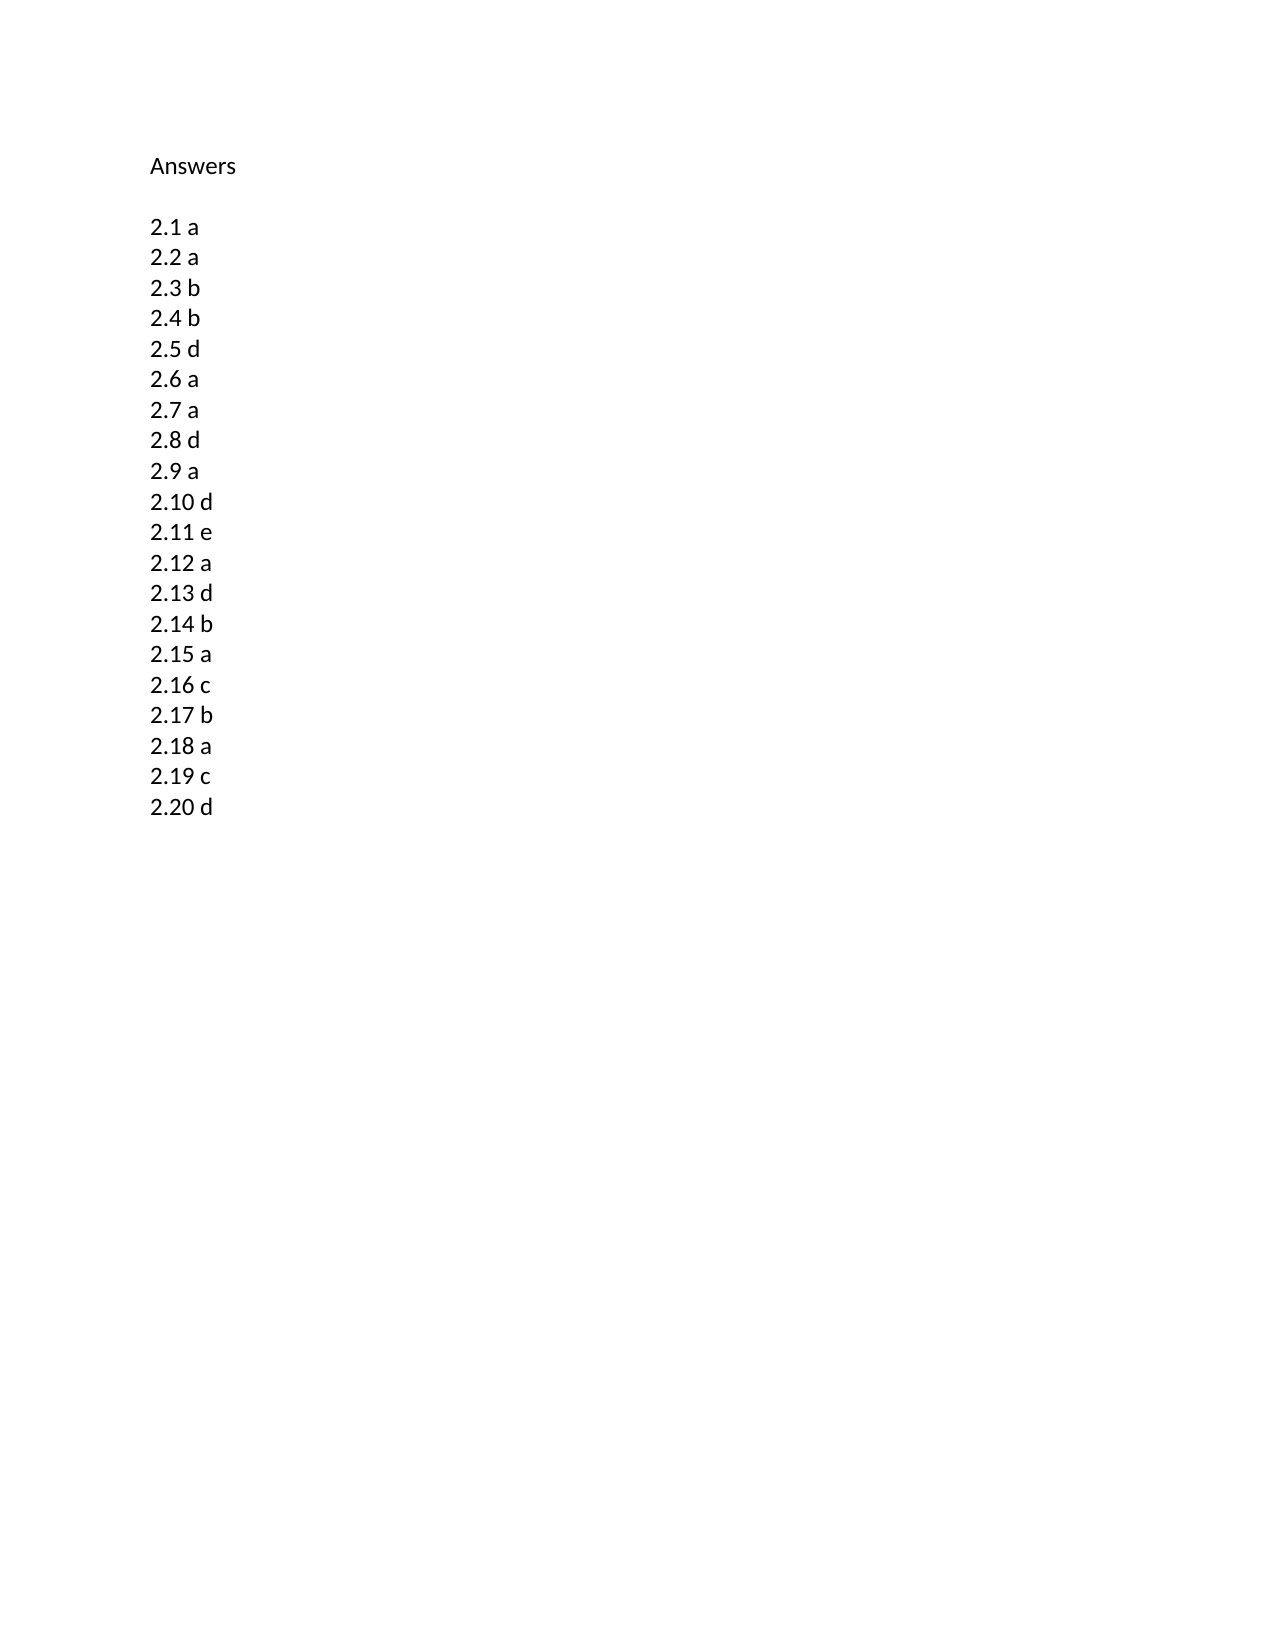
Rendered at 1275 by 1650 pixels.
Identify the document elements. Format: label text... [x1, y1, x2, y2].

text 2.5 d [150, 333, 1125, 364]
text 2.4 b [150, 303, 1125, 333]
text 2.8 d [150, 425, 1125, 455]
text 2.10 d [150, 486, 1125, 516]
text 2.2 a [150, 242, 1125, 272]
text 2.13 d [150, 577, 1125, 608]
text 2.7 a [150, 394, 1125, 425]
text 2.17 b [150, 699, 1125, 730]
text 2.16 c [150, 669, 1125, 699]
text 2.15 a [150, 638, 1125, 669]
text 2.18 a [150, 730, 1125, 760]
text 2.20 d [150, 791, 1125, 821]
text 2.1 a [150, 211, 1125, 242]
text Answers [150, 150, 1125, 181]
text 2.12 a [150, 547, 1125, 577]
text 2.11 e [150, 516, 1125, 547]
text 2.14 b [150, 608, 1125, 638]
text 2.19 c [150, 760, 1125, 791]
text 2.6 a [150, 364, 1125, 394]
text 2.3 b [150, 272, 1125, 303]
text 2.9 a [150, 455, 1125, 486]
